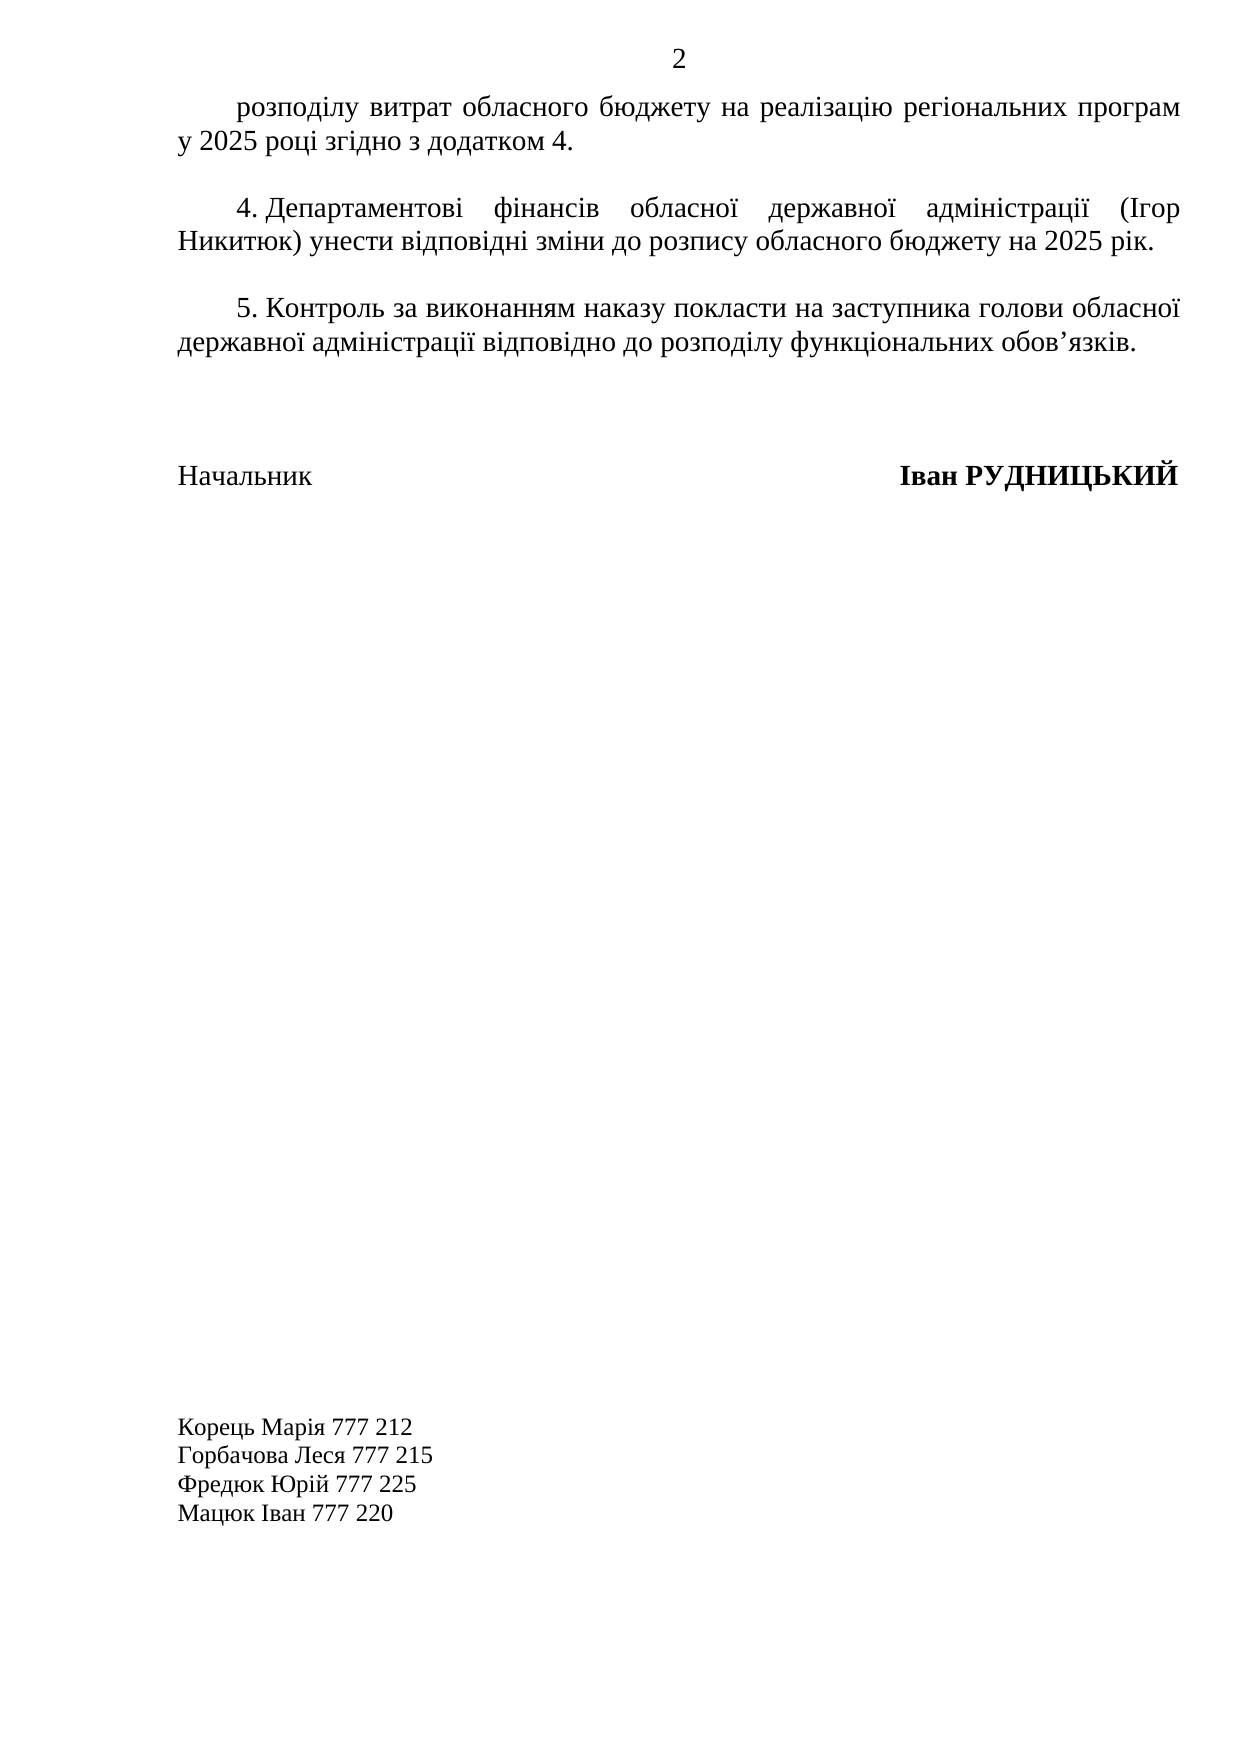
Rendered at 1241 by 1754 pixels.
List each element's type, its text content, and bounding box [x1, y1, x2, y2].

text Корець Марія 777 212 [177, 1412, 1181, 1441]
text Фредюк Юрій 777 225 [177, 1469, 1181, 1498]
text Горбачова Леся 777 215 [177, 1441, 1181, 1469]
text розподілу витрат обласного бюджету на реалізацію регіональних програм у 2025 році згідно з додатком 4. [177, 89, 1181, 156]
text 4. Департаментові фінансів обласної державної адміністрації (Ігор Никитюк) унести відповідні зміни до розпису обласного бюджету на 2025 рік. [177, 190, 1181, 257]
text 5. Контроль за виконанням наказу покласти на заступника голови обласної державної адміністрації відповідно до розподілу функціональних обов’язків. [177, 291, 1181, 358]
text Начальник Іван РУДНИЦЬКИЙ [177, 458, 1181, 492]
text Мацюк Іван 777 220 [177, 1498, 1181, 1527]
